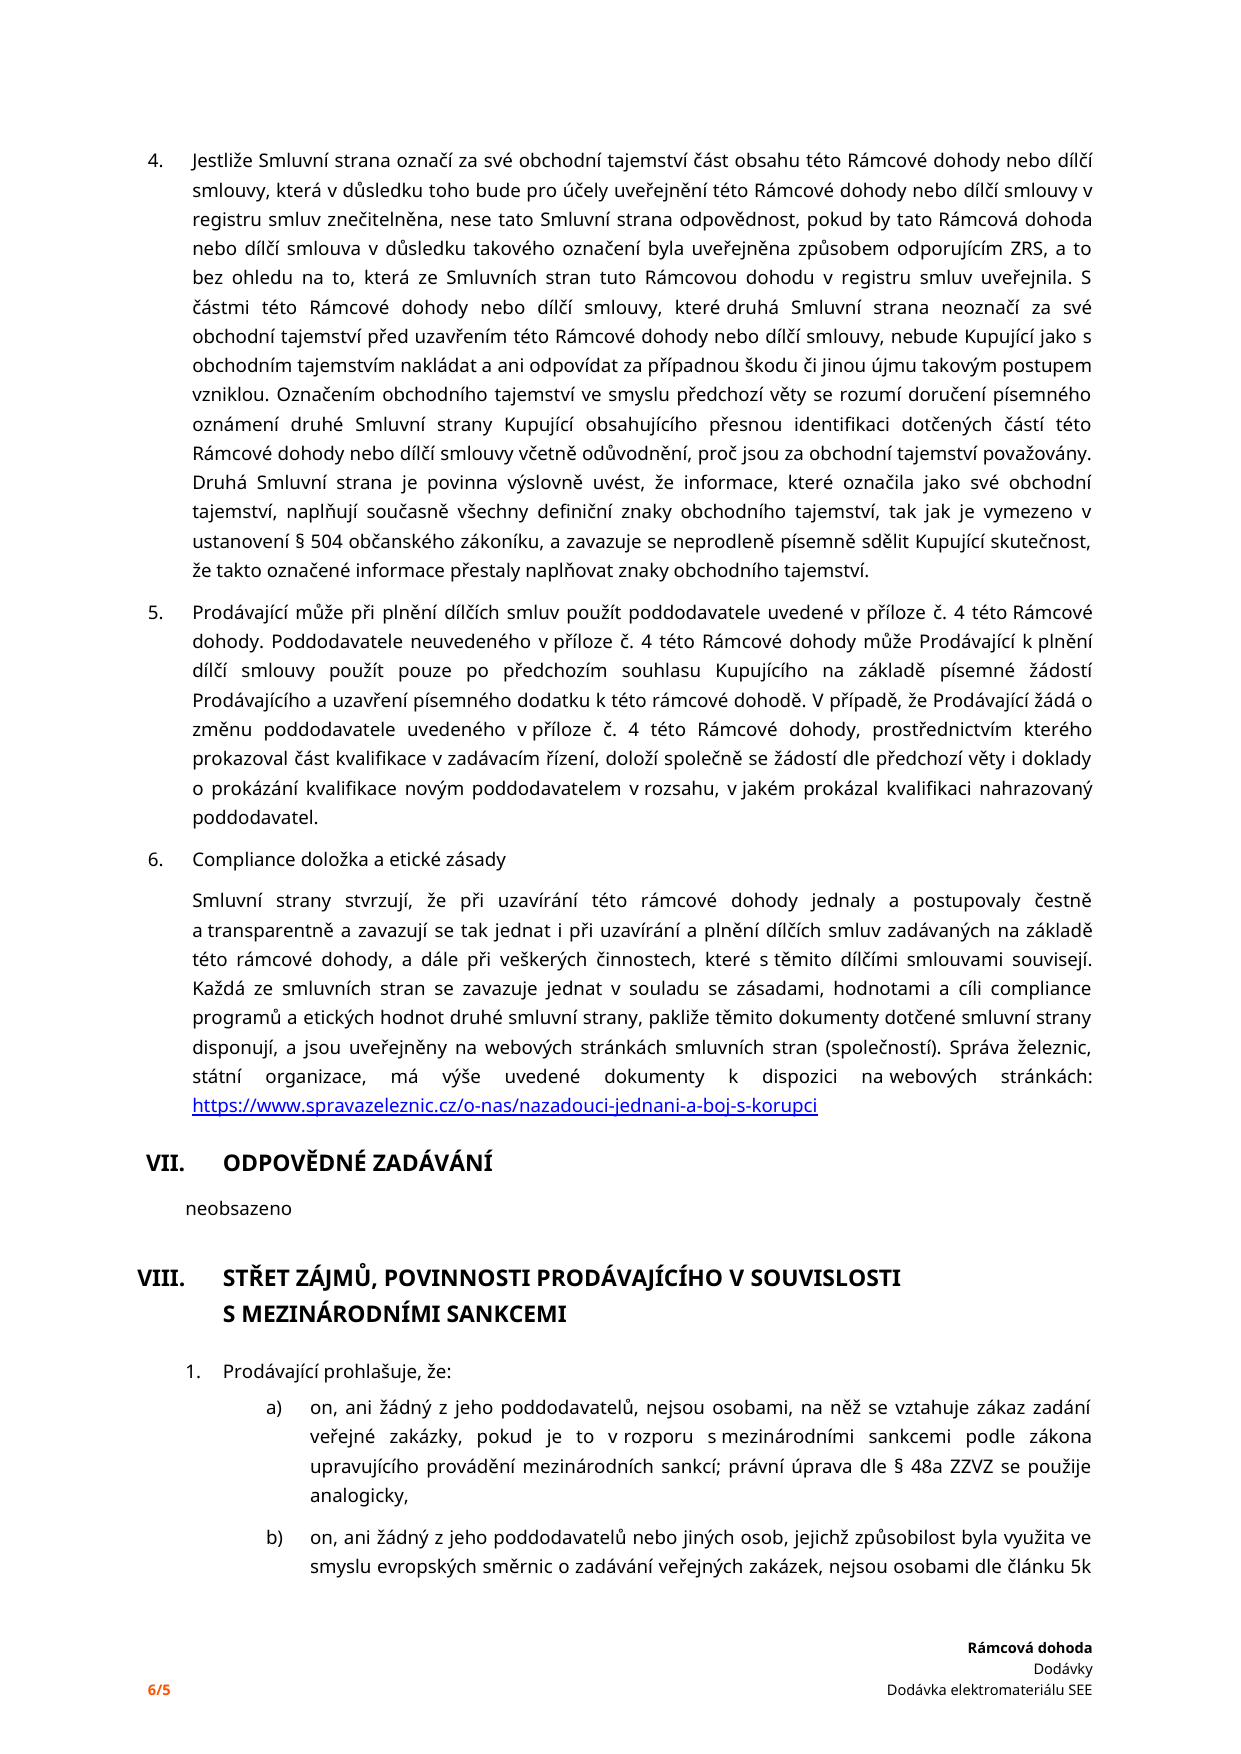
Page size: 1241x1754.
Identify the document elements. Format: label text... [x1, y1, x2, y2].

text on, ani žádný z jeho poddodavatelů, nejsou osobami, na něž se vztahuje zákaz zadání veřejné zakázky, pokud je to v rozporu s mezinárodními sankcemi podle zákona upravujícího provádění mezinárodních sankcí; právní úprava dle § 48a ZZVZ se použije analogicky, [266, 1394, 1093, 1508]
text neobsazeno [185, 1195, 1093, 1221]
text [266, 1524, 1093, 1579]
list Prodávající prohlašuje, že: [185, 1359, 1093, 1384]
list Jestliže Smluvní strana označí za své obchodní tajemství část obsahu této Rámcové dohody nebo dílčí smlouvy, která v důsledku toho bude pro účely uveřejnění této Rámcové dohody nebo dílčí smlouvy v registru smluv znečitelněna, nese tato Smluvní strana odpovědnost, pokud by tato Rámcová dohoda nebo dílčí smlouva v důsledku takového označení byla uveřejněna způsobem odporujícím ZRS, a to bez ohledu na to, která ze Smluvních stran tuto Rámcovou dohodu v registru smluv uveřejnila. S částmi této Rámcové dohody nebo dílčí smlouvy, které druhá Smluvní strana neoznačí za své obchodní tajemství před uzavřením této Rámcové dohody nebo dílčí smlouvy, nebude Kupující jako s obchodním tajemstvím nakládat a ani odpovídat za případnou škodu či jinou újmu takovým postupem vzniklou. Označením obchodního tajemství ve smyslu předchozí věty se rozumí doručení písemného oznámení druhé Smluvní strany Kupující obsahujícího přesnou identifikaci dotčených částí této Rámcové dohody nebo dílčí smlouvy včetně odůvodnění, proč jsou za obchodní tajemství považovány. Druhá Smluvní strana je povinna výslovně uvést, že informace, které označila jako své obchodní tajemství, naplňují současně všechny definiční znaky obchodního tajemství, tak jak je vymezeno v ustanovení § 504 občanského zákoníku, a zavazuje se neprodleně písemně sdělit Kupující skutečnost, že takto označené informace přestaly naplňovat znaky obchodního tajemství. [148, 148, 1093, 583]
list Prodávající může při plnění dílčích smluv použít poddodavatele uvedené v příloze č. 4 této Rámcové dohody. Poddodavatele neuvedeného v příloze č. 4 této Rámcové dohody může Prodávající k plnění dílčí smlouvy použít pouze po předchozím souhlasu Kupujícího na základě písemné žádostí Prodávajícího a uzavření písemného dodatku k této rámcové dohodě. V případě, že Prodávající žádá o změnu poddodavatele uvedeného v příloze č. 4 této Rámcové dohody, prostřednictvím kterého prokazoval část kvalifikace v zadávacím řízení, doloží společně se žádostí dle předchozí věty i doklady o prokázání kvalifikace novým poddodavatelem v rozsahu, v jakém prokázal kvalifikaci nahrazovaný poddodavatel. [148, 599, 1093, 829]
list ODPOVĚDNÉ ZADÁVÁNÍ [185, 1147, 1093, 1178]
list STŘET ZÁJMŮ, POVINNOSTI PRODÁVAJÍCÍHO V SOUVISLOSTI S MEZINÁRODNÍMI SANKCEMI [185, 1262, 1093, 1329]
list Compliance doložka a etické zásady [148, 846, 1093, 871]
text Smluvní strany stvrzují, že při uzavírání této rámcové dohody jednaly a postupovaly čestně a transparentně a zavazují se tak jednat i při uzavírání a plnění dílčích smluv zadávaných na základě této rámcové dohody, a dále při veškerých činnostech, které s těmito dílčími smlouvami souvisejí. Každá ze smluvních stran se zavazuje jednat v souladu se zásadami, hodnotami a cíli compliance programů a etických hodnot druhé smluvní strany, pakliže těmito dokumenty dotčené smluvní strany disponují, a jsou uveřejněny na webových stránkách smluvních stran (společností). Správa železnic, státní organizace, má výše uvedené dokumenty k dispozici na webových stránkách: https://www.spravazeleznic.cz/o-nas/nazadouci-jednani-a-boj-s-korupci [192, 888, 1093, 1118]
